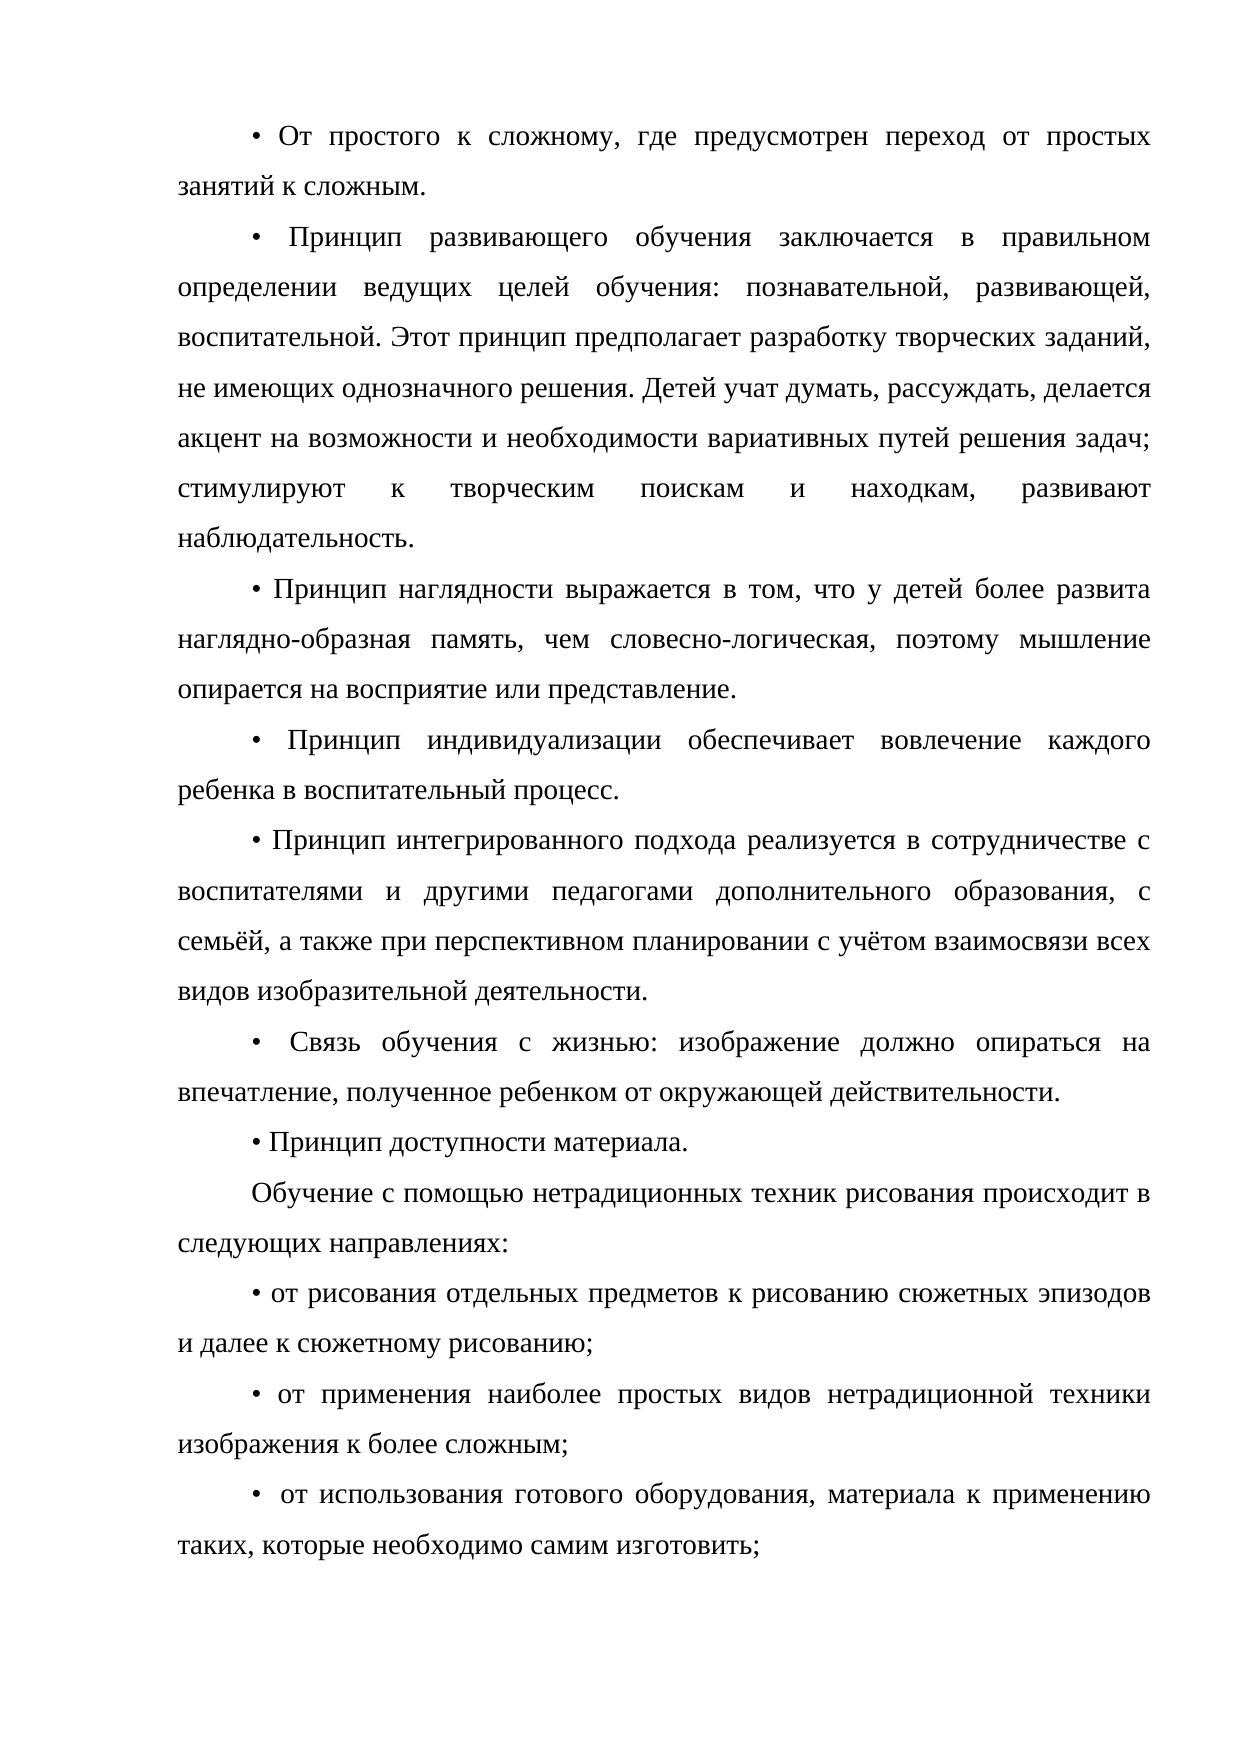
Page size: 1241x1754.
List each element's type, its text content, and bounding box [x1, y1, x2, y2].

text • от использования готового оборудования, материала к применению таких, которые необходимо самим изготовить; [177, 1477, 1152, 1560]
text • Принцип интегрированного подхода реализуется в сотрудничестве с воспитателями и другими педагогами дополнительного образования, с семьёй, а также при перспективном планировании с учётом взаимосвязи всех видов изобразительной деятельности. [177, 822, 1152, 1007]
text Обучение с помощью нетрадиционных техник рисования происходит в следующих направлениях: [177, 1175, 1152, 1258]
text • Принцип индивидуализации обеспечивает вовлечение каждого ребенка в воспитательный процесс. [177, 722, 1152, 806]
text • Связь обучения с жизнью: изображение должно опираться на впечатление, полученное ребенком от окружающей действительности. [177, 1024, 1152, 1108]
text • От простого к сложному, где предусмотрен переход от простых занятий к сложным. [177, 118, 1152, 202]
text • от применения наиболее простых видов нетрадиционной техники изображения к более сложным; [177, 1376, 1152, 1460]
text • Принцип наглядности выражается в том, что у детей более развита наглядно-образная память, чем словесно-логическая, поэтому мышление опирается на восприятие или представление. [177, 571, 1152, 705]
text • от рисования отдельных предметов к рисованию сюжетных эпизодов и далее к сюжетному рисованию; [177, 1275, 1152, 1359]
text • Принцип развивающего обучения заключается в правильном определении ведущих целей обучения: познавательной, развивающей, воспитательной. Этот принцип предполагает разработку творческих заданий, не имеющих однозначного решения. Детей учат думать, рассуждать, делается акцент на возможности и необходимости вариативных путей решения задач; стимулируют к творческим поискам и находкам, развивают наблюдательность. [177, 219, 1152, 554]
text • Принцип доступности материала. [177, 1124, 1152, 1158]
